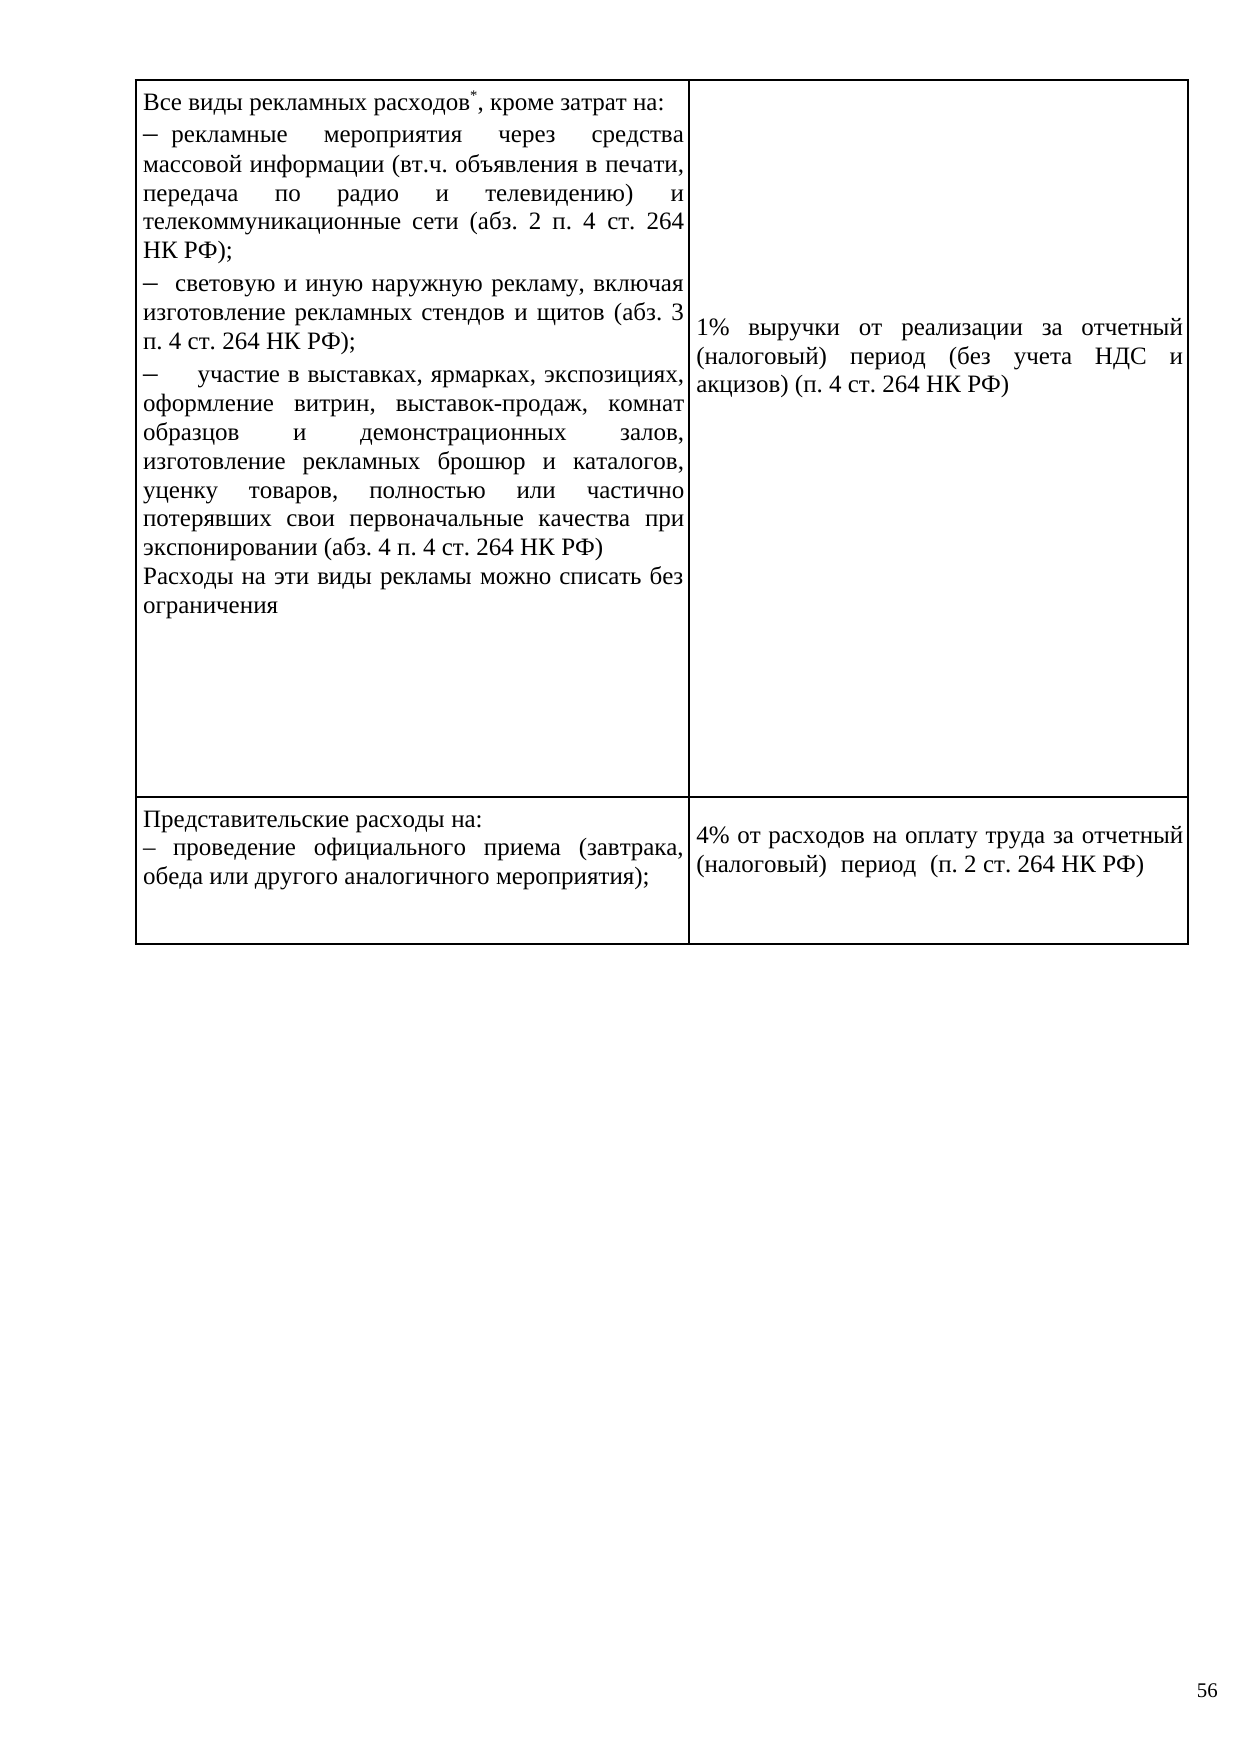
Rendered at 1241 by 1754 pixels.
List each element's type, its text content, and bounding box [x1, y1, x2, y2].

table_cell Представительские расходы на: – проведение официального приема (завтрака, обеда или другого аналогичного мероприятия); [137, 798, 688, 943]
table_cell Все виды рекламных расходов*, кроме затрат на: рекламные мероприятия через средства массовой информации (вт.ч. объявления в печати, передача по радио и телевидению) и телекоммуникационные сети (абз. 2 п. 4 ст. 264 НК РФ); световую и иную наружную рекламу, включая изготовление рекламных стендов и щитов (абз. 3 п. 4 ст. 264 НК РФ); участие в выставках, ярмарках, экспозициях, оформление витрин, выставок-продаж, комнат образцов и демонстрационных залов, изготовление рекламных брошюр и каталогов, уценку товаров, полностью или частично потерявших свои первоначальные качества при экспонировании (абз. 4 п. 4 ст. 264 НК РФ) Расходы на эти виды рекламы можно списать без ограничения [137, 81, 688, 796]
table_cell 1% выручки от реализации за отчетный (налоговый) период (без учета НДС и акцизов) (п. 4 ст. 264 НК РФ) [690, 81, 1187, 796]
table_cell 4% от расходов на оплату труда за отчетный (налоговый) период (п. 2 ст. 264 НК РФ) [690, 798, 1187, 943]
